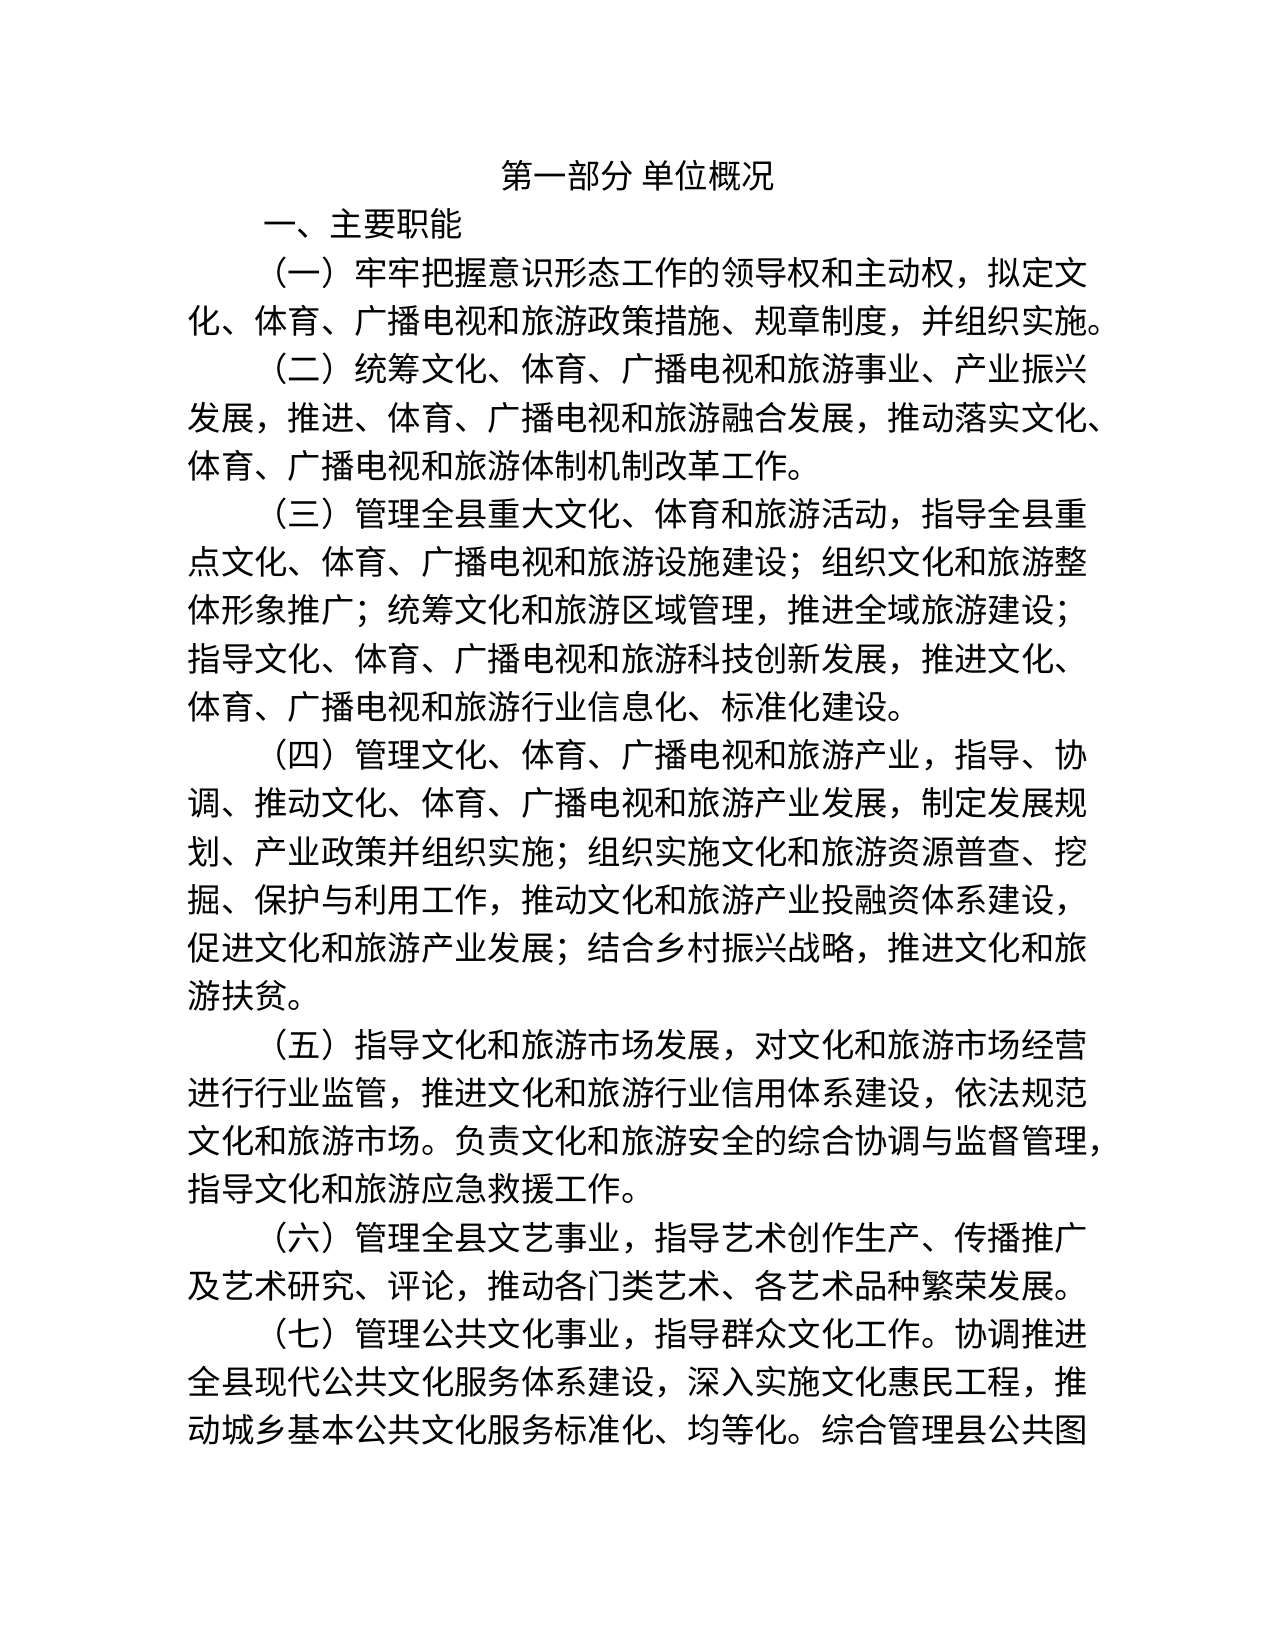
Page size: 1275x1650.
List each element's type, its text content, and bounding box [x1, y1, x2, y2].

text （二）统筹文化、体育、广播电视和旅游事业、产业振兴发展，推进、体育、广播电视和旅游融合发展，推动落实文化、体育、广播电视和旅游体制机制改革工作。 [187, 343, 1087, 488]
text 第一部分 单位概况 [187, 150, 1087, 198]
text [187, 1308, 1087, 1452]
text （五）指导文化和旅游市场发展，对文化和旅游市场经营进行行业监管，推进文化和旅游行业信用体系建设，依法规范文化和旅游市场。负责文化和旅游安全的综合协调与监督管理，指导文化和旅游应急救援工作。 [187, 1018, 1087, 1211]
text 一、主要职能 [187, 198, 1087, 247]
text （一）牢牢把握意识形态工作的领导权和主动权，拟定文化、体育、广播电视和旅游政策措施、规章制度，并组织实施。 [187, 247, 1087, 343]
text （四）管理文化、体育、广播电视和旅游产业，指导、协调、推动文化、体育、广播电视和旅游产业发展，制定发展规划、产业政策并组织实施；组织实施文化和旅游资源普查、挖掘、保护与利用工作，推动文化和旅游产业投融资体系建设，促进文化和旅游产业发展；结合乡村振兴战略，推进文化和旅游扶贫。 [187, 729, 1087, 1018]
text （六）管理全县文艺事业，指导艺术创作生产、传播推广及艺术研究、评论，推动各门类艺术、各艺术品种繁荣发展。 [187, 1211, 1087, 1308]
text （三）管理全县重大文化、体育和旅游活动，指导全县重点文化、体育、广播电视和旅游设施建设；组织文化和旅游整体形象推广；统筹文化和旅游区域管理，推进全域旅游建设；指导文化、体育、广播电视和旅游科技创新发展，推进文化、体育、广播电视和旅游行业信息化、标准化建设。 [187, 488, 1087, 729]
